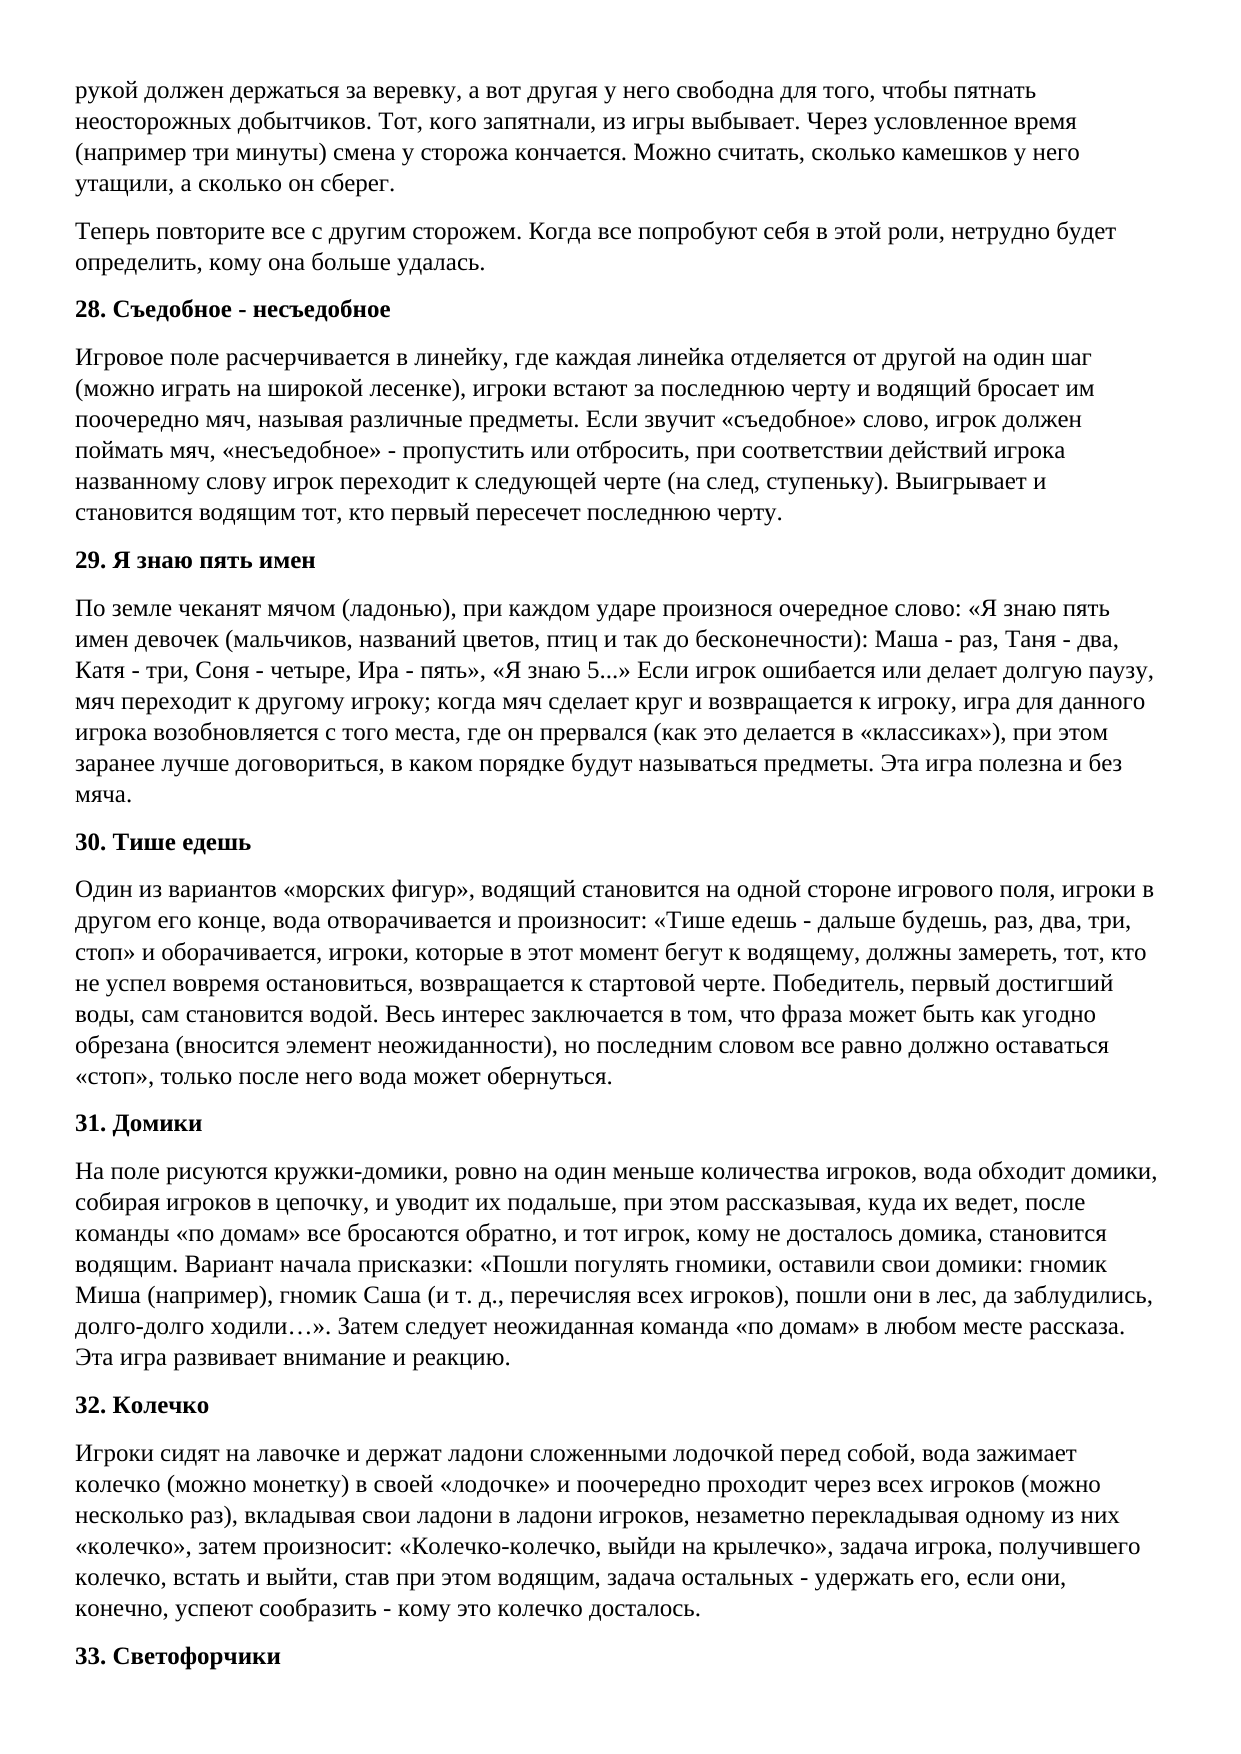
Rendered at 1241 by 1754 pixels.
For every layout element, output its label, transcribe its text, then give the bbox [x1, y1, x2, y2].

text На поле рисуются кружки-домики, ровно на один меньше количества игроков, вода обходит домики, собирая игроков в цепочку, и уводит их подальше, при этом рассказывая, куда их ведет, после команды «по домам» все бросаются обратно, и тот игрок, кому не досталось домика, становится водящим. Вариант начала присказки: «Пошли погулять гномики, оставили свои домики: гномик Миша (например), гномик Саша (и т. д., перечисляя всех игроков), пошли они в лес, да заблудились, долго-долго ходили…». Затем следует неожиданная команда «по домам» в любом месте рассказа. Эта игра развивает внимание и реакцию. [75, 1156, 1165, 1371]
text Игровое поле расчерчивается в линейку, где каждая линейка отделяется от другой на один шаг (можно играть на широкой лесенке), игроки встают за последнюю черту и водящий бросает им поочередно мяч, называя различные предметы. Если звучит «съедобное» слово, игрок должен поймать мяч, «несъедобное» - пропустить или отбросить, при соответствии действий игрока названному слову игрок переходит к следующей черте (на след, ступеньку). Выигрывает и становится водящим тот, кто первый пересечет последнюю черту. [75, 342, 1165, 526]
text 28. Съедобное - несъедобное [75, 294, 1165, 323]
text 30. Тише едешь [75, 827, 1165, 856]
text 32. Колечко [75, 1390, 1165, 1419]
text 33. Светофорчики [75, 1641, 1165, 1669]
text 29. Я знаю пять имен [75, 545, 1165, 574]
text Один из вариантов «морских фигур», водящий становится на одной стороне игрового поля, игроки в другом его конце, вода отворачивается и произносит: «Тише едешь - дальше будешь, раз, два, три, стоп» и оборачивается, игроки, которые в этот момент бегут к водящему, должны замереть, тот, кто не успел вовремя остановиться, возвращается к стартовой черте. Победитель, первый достигший воды, сам становится водой. Весь интерес заключается в том, что фраза может быть как угодно обрезана (вносится элемент неожиданности), но последним словом все равно должно оставаться «стоп», только после него вода может обернуться. [75, 874, 1165, 1089]
text По земле чеканят мячом (ладонью), при каждом ударе произнося очередное слово: «Я знаю пять имен девочек (мальчиков, названий цветов, птиц и так до бесконечности): Маша - раз, Таня - два, Катя - три, Соня - четыре, Ира - пять», «Я знаю 5...» Если игрок ошибается или делает долгую паузу, мяч переходит к другому игроку; когда мяч сделает круг и возвращается к игроку, игра для данного игрока возобновляется с того места, где он прервался (как это делается в «классиках»), при этом заранее лучше договориться, в каком порядке будут называться предметы. Эта игра полезна и без мяча. [75, 593, 1165, 808]
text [75, 75, 1165, 197]
text Теперь повторите все с другим сторожем. Когда все попробуют себя в этой роли, нетрудно будет определить, кому она больше удалась. [75, 216, 1165, 276]
text 31. Домики [75, 1108, 1165, 1137]
text Игроки сидят на лавочке и держат ладони сложенными лодочкой перед собой, вода зажимает колечко (можно монетку) в своей «лодочке» и поочередно проходит через всех игроков (можно несколько раз), вкладывая свои ладони в ладони игроков, незаметно перекладывая одному из них «колечко», затем произносит: «Колечко-колечко, выйди на крылечко», задача игрока, получившего колечко, встать и выйти, став при этом водящим, задача остальных - удержать его, если они, конечно, успеют сообразить - кому это колечко досталось. [75, 1438, 1165, 1622]
